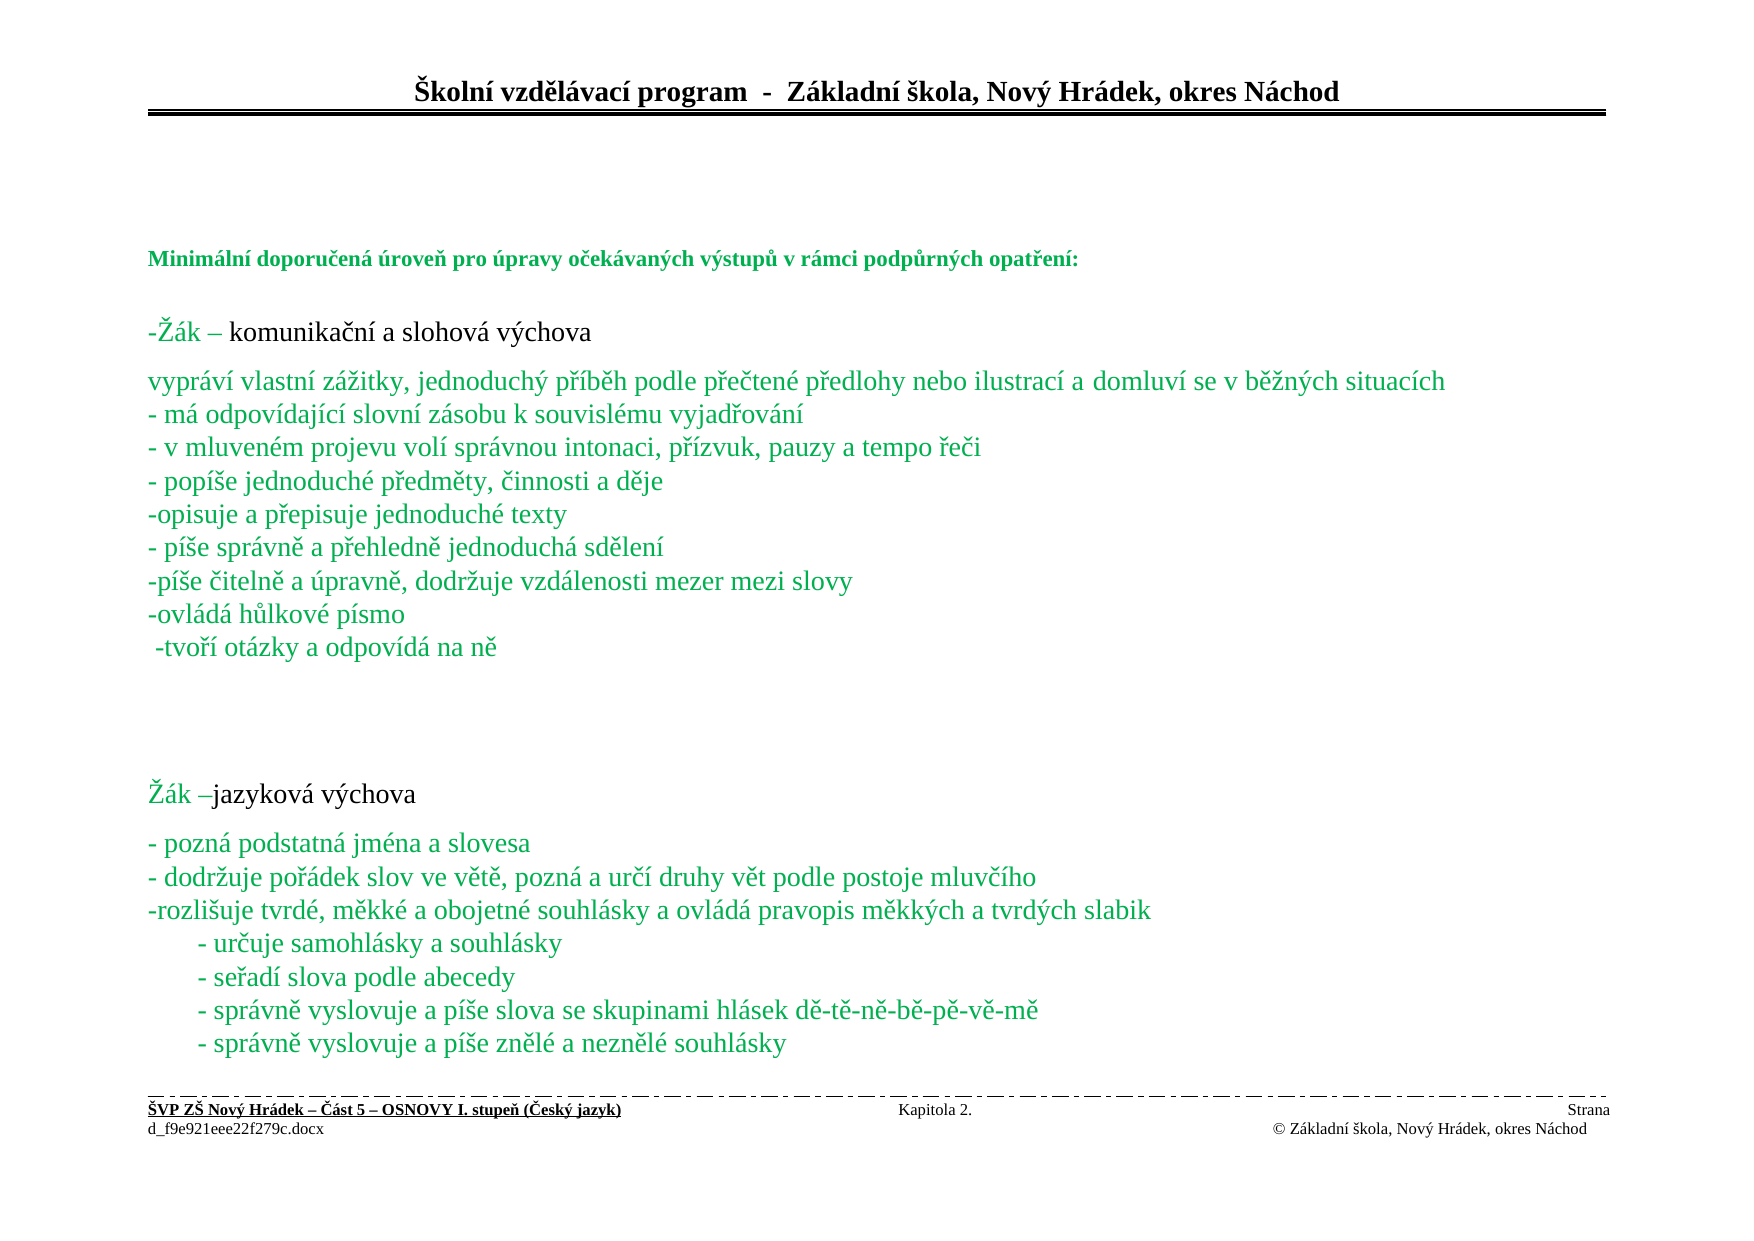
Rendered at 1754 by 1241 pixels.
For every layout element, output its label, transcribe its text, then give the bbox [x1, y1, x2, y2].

text vypráví vlastní zážitky, jednoduchý příběh podle přečtené předlohy nebo ilustrací a domluví se v běžných situacích - má odpovídající slovní zásobu k souvislému vyjadřování - v mluveném projevu volí správnou intonaci, přízvuk, pauzy a tempo řeči - popíše jednoduché předměty, činnosti a děje -opisuje a přepisuje jednoduché texty - píše správně a přehledně jednoduchá sdělení -píše čitelně a úpravně, dodržuje vzdálenosti mezer mezi slovy -ovládá hůlkové písmo -tvoří otázky a odpovídá na ně [148, 363, 1606, 663]
text - pozná podstatná jména a slovesa - dodržuje pořádek slov ve větě, pozná a určí druhy vět podle postoje mluvčího -rozlišuje tvrdé, měkké a obojetné souhlásky a ovládá pravopis měkkých a tvrdých slabik - určuje samohlásky a souhlásky - seřadí slova podle abecedy - správně vyslovuje a píše slova se skupinami hlásek dě-tě-ně-bě-pě-vě-mě - správně vyslovuje a píše znělé a neznělé souhlásky [148, 825, 1606, 1059]
text Minimální doporučená úroveň pro úpravy očekávaných výstupů v rámci podpůrných opatření: [148, 246, 1606, 272]
text -Žák – komunikační a slohová výchova [148, 314, 1606, 347]
text Žák –jazyková výchova [148, 776, 1606, 810]
